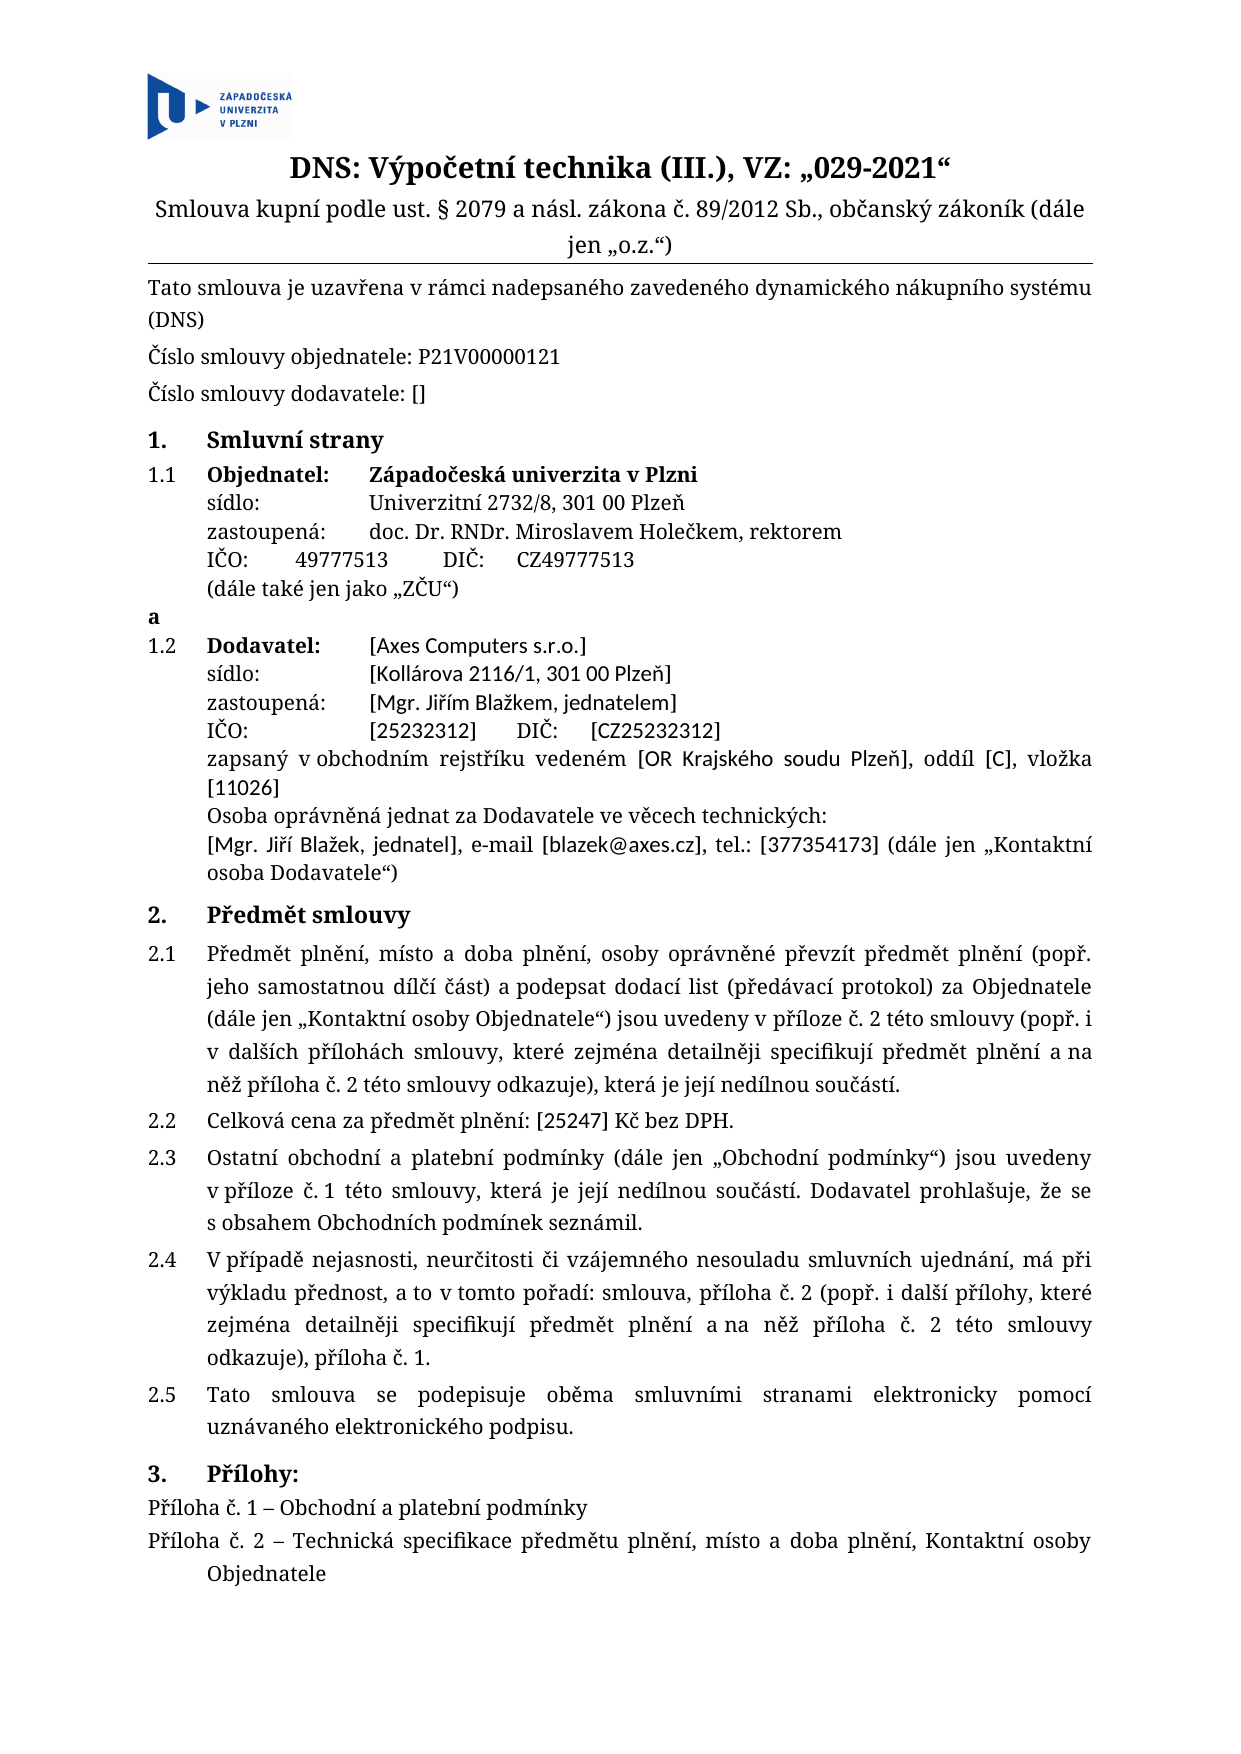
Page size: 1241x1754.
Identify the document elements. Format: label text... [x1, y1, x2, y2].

text zastoupená: doc. Dr. RNDr. Miroslavem Holečkem, rektorem [207, 517, 1093, 545]
text (dále také jen jako „ZČU“) [207, 574, 1093, 602]
text Příloha č. 1 – Obchodní a platební podmínky [148, 1493, 1093, 1522]
text Příloha č. 2 – Technická specifikace předmětu plnění, místo a doba plnění, Kontaktní osoby Objednatele [148, 1526, 1093, 1587]
list Ostatní obchodní a platební podmínky (dále jen „Obchodní podmínky“) jsou uvedeny v příloze č. 1 této smlouvy, která je její nedílnou součástí. Dodavatel prohlašuje, že se s obsahem Obchodních podmínek seznámil. [148, 1143, 1093, 1237]
list Předmět smlouvy [148, 899, 1093, 930]
list Objednatel: Západočeská univerzita v Plzni [148, 460, 1093, 488]
text Tato smlouva je uzavřena v rámci nadepsaného zavedeného dynamického nákupního systému (DNS) [148, 273, 1093, 334]
text [Mgr. Jiří Blažek, jednatel], e-mail [blazek@axes.cz], tel.: [377354173] (dále jen „Kontaktní osoba Dodavatele“) [207, 830, 1093, 887]
text Osoba oprávněná jednat za Dodavatele ve věcech technických: [207, 801, 1093, 830]
list V případě nejasnosti, neurčitosti či vzájemného nesouladu smluvních ujednání, má při výkladu přednost, a to v tomto pořadí: smlouva, příloha č. 2 (popř. i další přílohy, které zejména detailněji specifikují předmět plnění a na něž příloha č. 2 této smlouvy odkazuje), příloha č. 1. [148, 1245, 1093, 1371]
text Číslo smlouvy dodavatele: [] [148, 379, 1093, 407]
list Dodavatel: [Axes Computers s.r.o.] [148, 631, 1093, 659]
text IČO: [25232312] DIČ: [CZ25232312] [207, 716, 1093, 744]
list Předmět plnění, místo a doba plnění, osoby oprávněné převzít předmět plnění (popř. jeho samostatnou dílčí část) a podepsat dodací list (předávací protokol) za Objednatele (dále jen „Kontaktní osoby Objednatele“) jsou uvedeny v příloze č. 2 této smlouvy (popř. i v dalších přílohách smlouvy, které zejména detailněji specifikují předmět plnění a na něž příloha č. 2 této smlouvy odkazuje), která je její nedílnou součástí. [148, 939, 1093, 1098]
text Smlouva kupní podle ust. § 2079 a násl. zákona č. 89/2012 Sb., občanský zákoník (dále jen „o.z.“) [148, 193, 1093, 263]
text sídlo: Univerzitní 2732/8, 301 00 Plzeň [207, 488, 1093, 517]
text zapsaný v obchodním rejstříku vedeném [OR Krajského soudu Plzeň], oddíl [C], vložka [11026] [207, 744, 1093, 801]
text a [148, 602, 1093, 631]
list Celková cena za předmět plnění: [25247] Kč bez DPH. [148, 1106, 1093, 1135]
picture [147, 73, 292, 140]
text IČO: 49777513 DIČ: CZ49777513 [207, 545, 1093, 574]
text sídlo: [Kollárova 2116/1, 301 00 Plzeň] [207, 659, 1093, 688]
text Číslo smlouvy objednatele: P21V00000121 [148, 342, 1093, 371]
list Přílohy: [148, 1457, 1093, 1489]
text zastoupená: [Mgr. Jiřím Blažkem, jednatelem] [207, 688, 1093, 716]
text DNS: Výpočetní technika (III.), VZ: „029-2021“ [148, 148, 1093, 187]
list Tato smlouva se podepisuje oběma smluvními stranami elektronicky pomocí uznávaného elektronického podpisu. [148, 1380, 1093, 1441]
list Smluvní strany [148, 424, 1093, 455]
